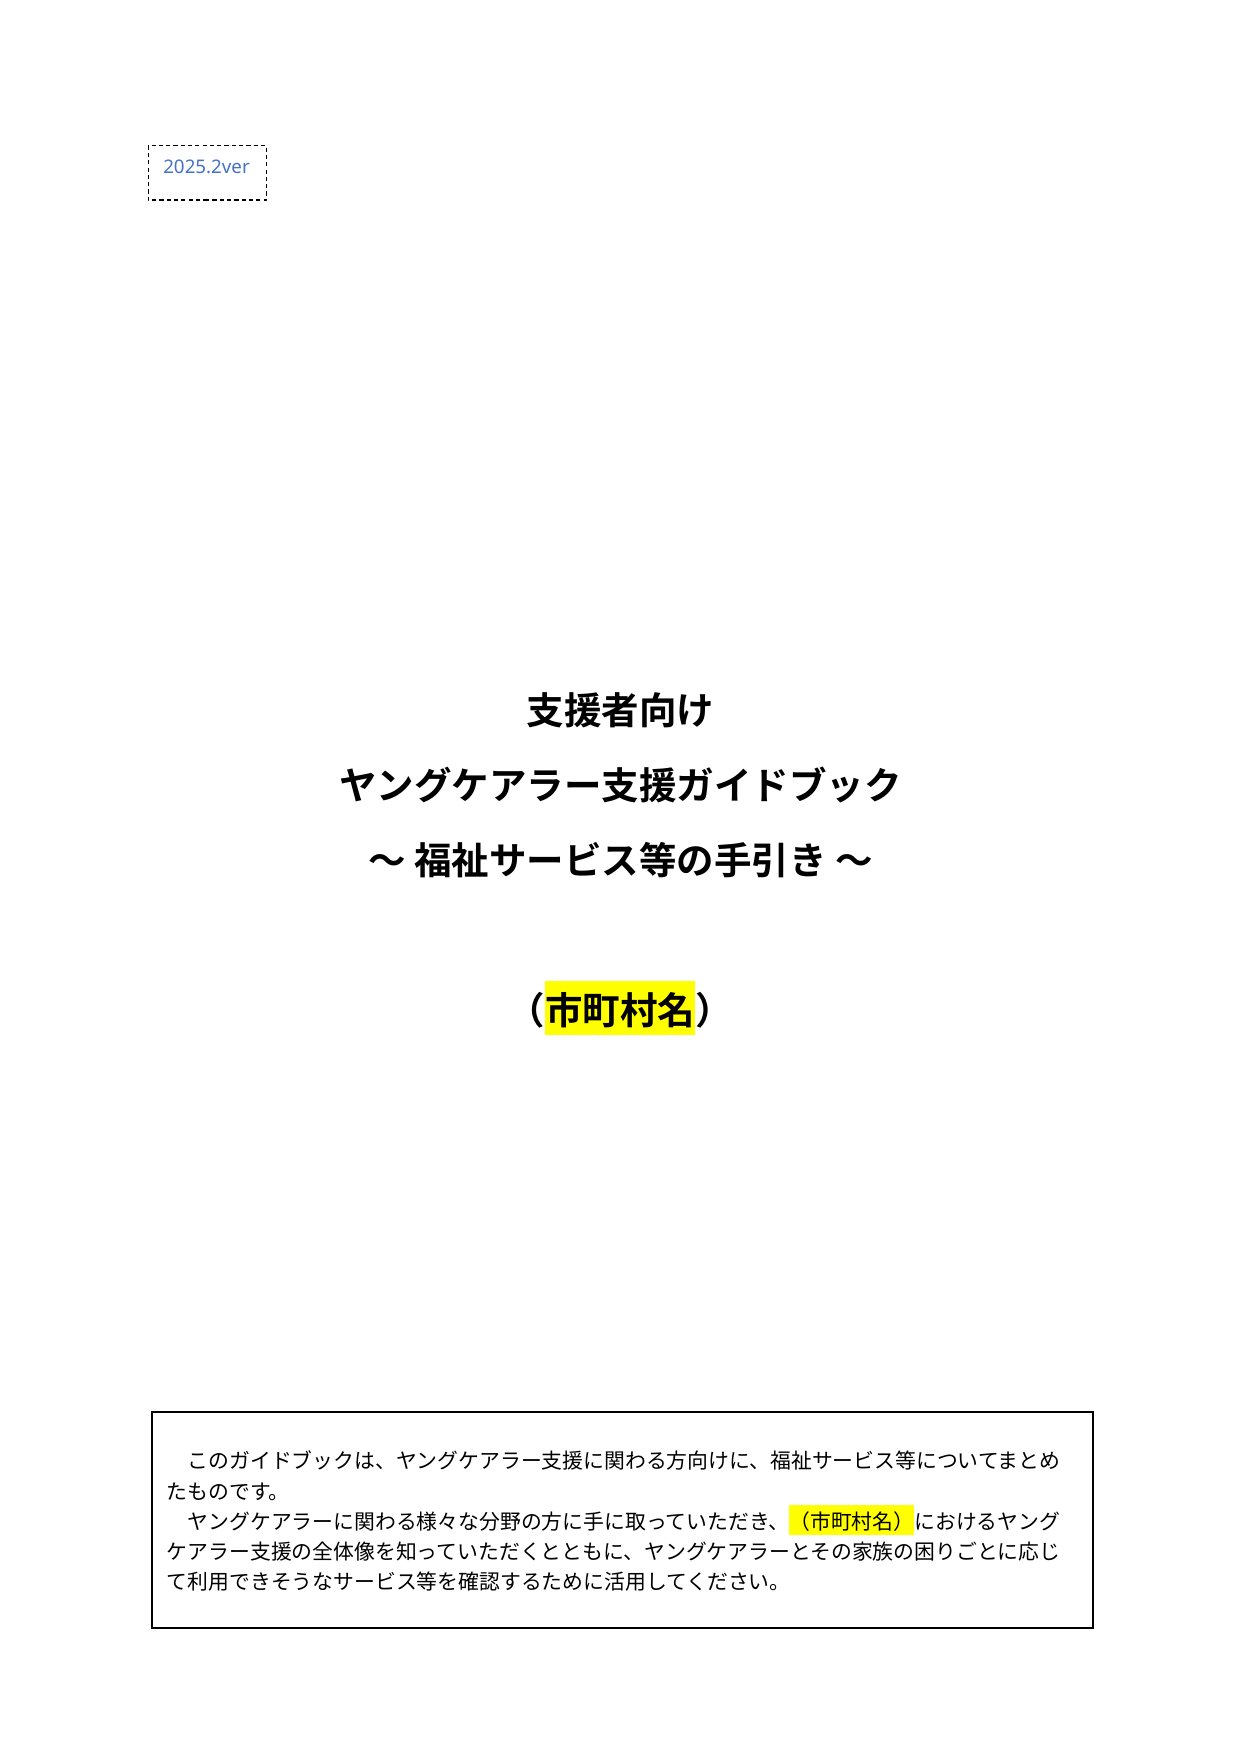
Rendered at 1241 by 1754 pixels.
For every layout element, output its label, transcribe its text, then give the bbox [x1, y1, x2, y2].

text ～ 福祉サービス等の手引き ～ [148, 821, 1093, 896]
text 支援者向け [148, 671, 1093, 746]
text ヤングケアラー支援ガイドブック [148, 746, 1093, 821]
text （市町村名） [148, 971, 1093, 1046]
